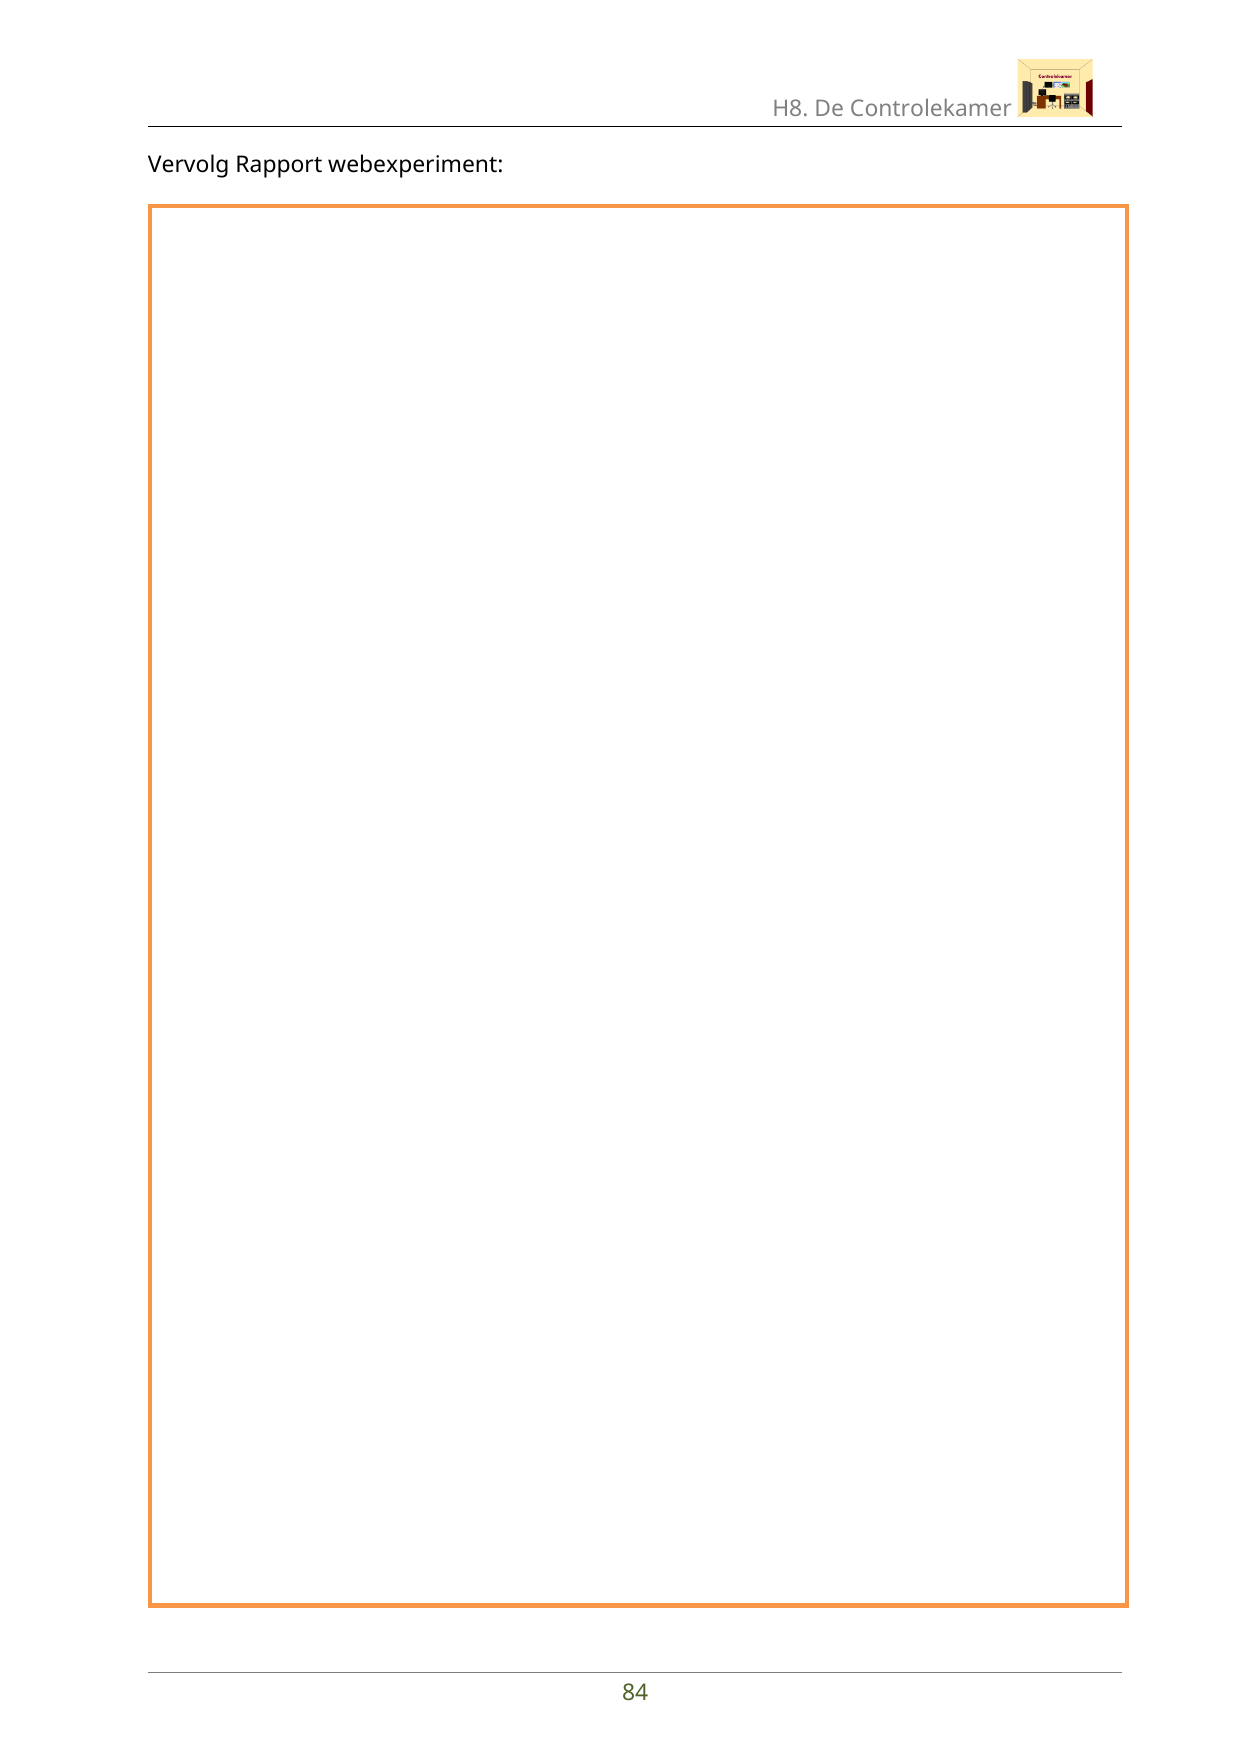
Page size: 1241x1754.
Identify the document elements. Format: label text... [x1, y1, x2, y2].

picture [1017, 59, 1093, 117]
text Vervolg Rapport webexperiment: [148, 148, 1122, 179]
